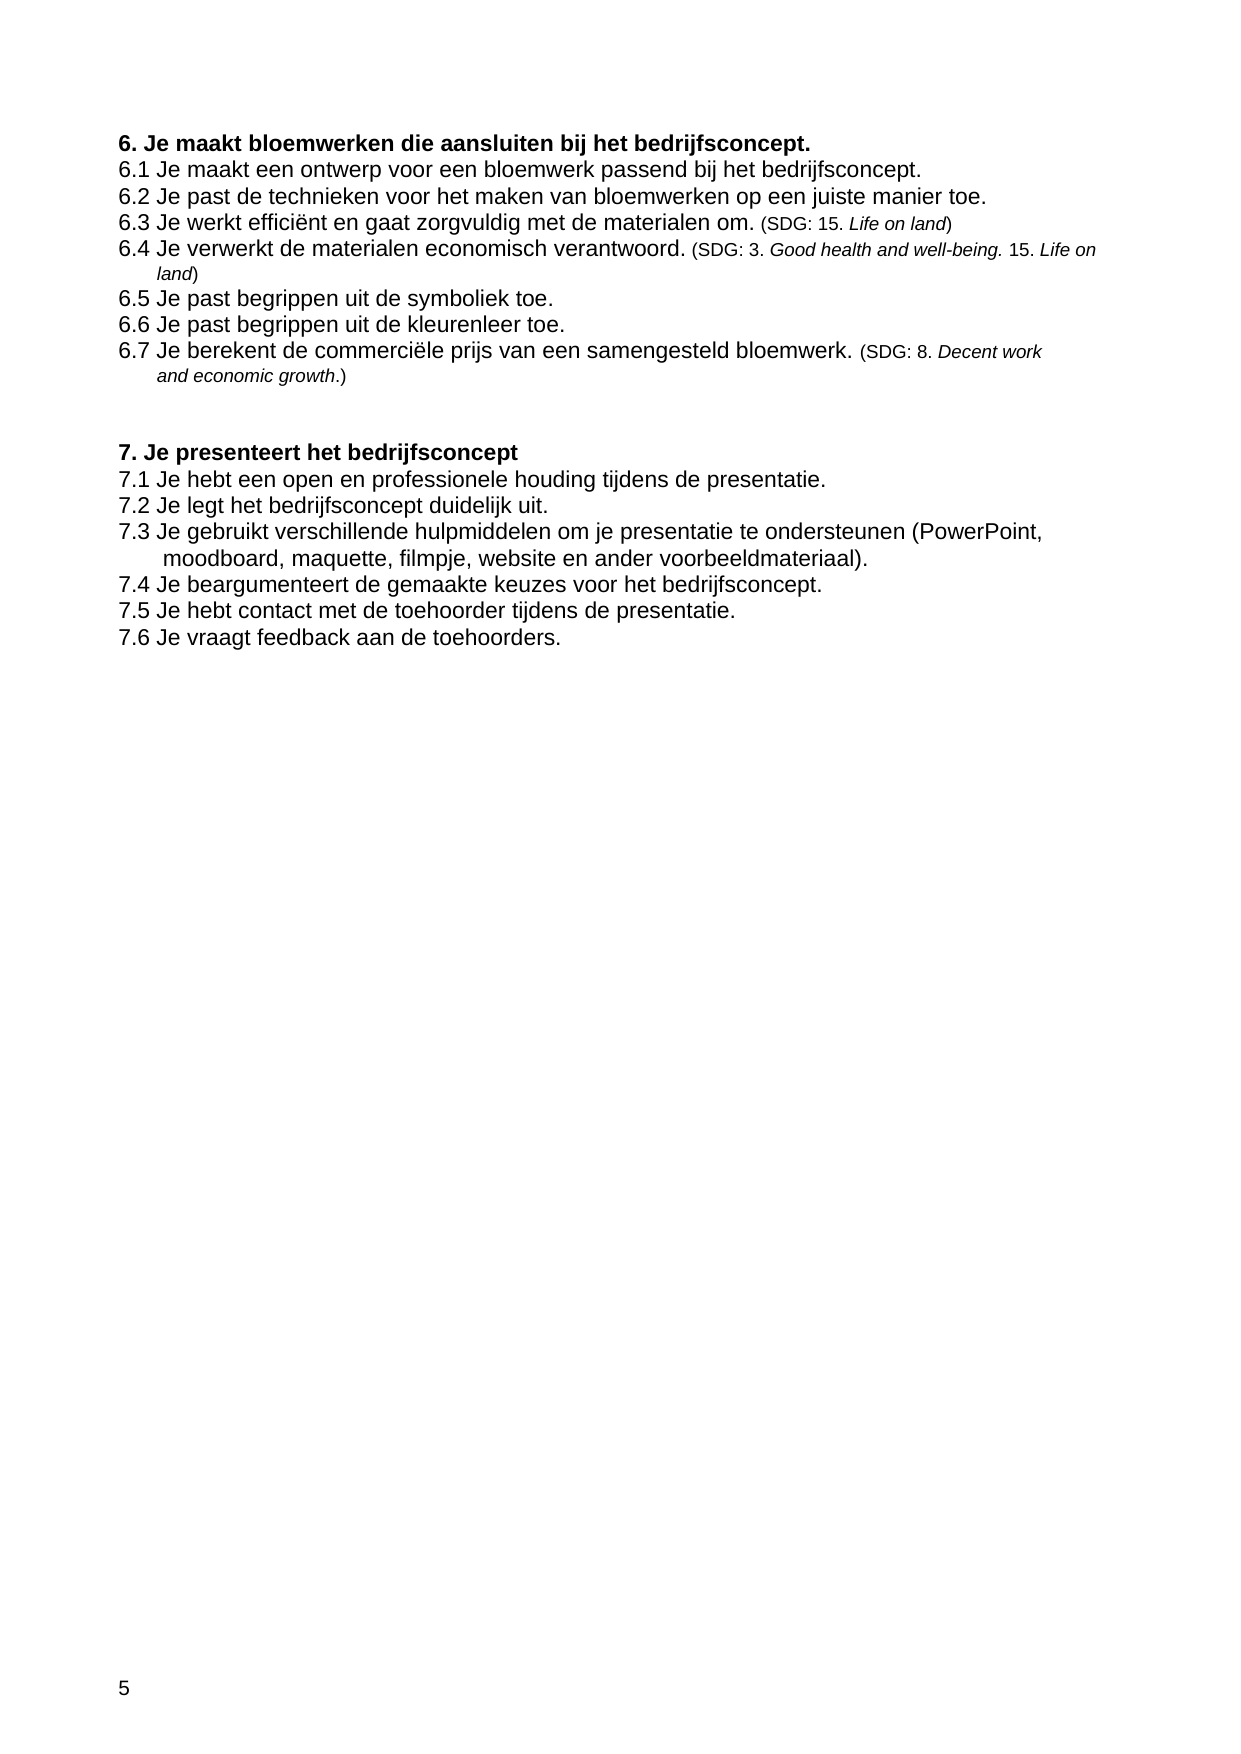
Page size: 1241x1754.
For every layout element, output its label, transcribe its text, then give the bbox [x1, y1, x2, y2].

text 6.3 Je werkt efficiënt en gaat zorgvuldig met de materialen om. (SDG: 15. Life on land) [118, 209, 1098, 235]
text moodboard, maquette, filmpje, website en ander voorbeeldmateriaal). [118, 545, 1098, 571]
text 6.5 Je past begrippen uit de symboliek toe. [118, 284, 1098, 311]
text 6.4 Je verwerkt de materialen economisch verantwoord. (SDG: 3. Good health and well-being. 15. Life on land) [118, 235, 1098, 284]
text 6.6 Je past begrippen uit de kleurenleer toe. [118, 311, 1098, 337]
text 7.1 Je hebt een open en professionele houding tijdens de presentatie. [118, 466, 1098, 492]
text 7.6 Je vraagt feedback aan de toehoorders. [118, 624, 1098, 650]
text 6.7 Je berekent de commerciële prijs van een samengesteld bloemwerk. (SDG: 8. Decent work [118, 337, 1098, 364]
text 7.2 Je legt het bedrijfsconcept duidelijk uit. [118, 492, 1098, 518]
text 6.2 Je past de technieken voor het maken van bloemwerken op een juiste manier toe. [118, 183, 1098, 209]
text 7.5 Je hebt contact met de toehoorder tijdens de presentatie. [118, 597, 1098, 624]
text 7. Je presenteert het bedrijfsconcept [118, 439, 1098, 466]
text 6.1 Je maakt een ontwerp voor een bloemwerk passend bij het bedrijfsconcept. [118, 156, 1098, 183]
text 7.3 Je gebruikt verschillende hulpmiddelen om je presentatie te ondersteunen (PowerPoint, [118, 518, 1098, 545]
text and economic growth.) [118, 364, 1098, 387]
text 7.4 Je beargumenteert de gemaakte keuzes voor het bedrijfsconcept. [118, 571, 1098, 597]
text 6. Je maakt bloemwerken die aansluiten bij het bedrijfsconcept. [118, 130, 1098, 156]
